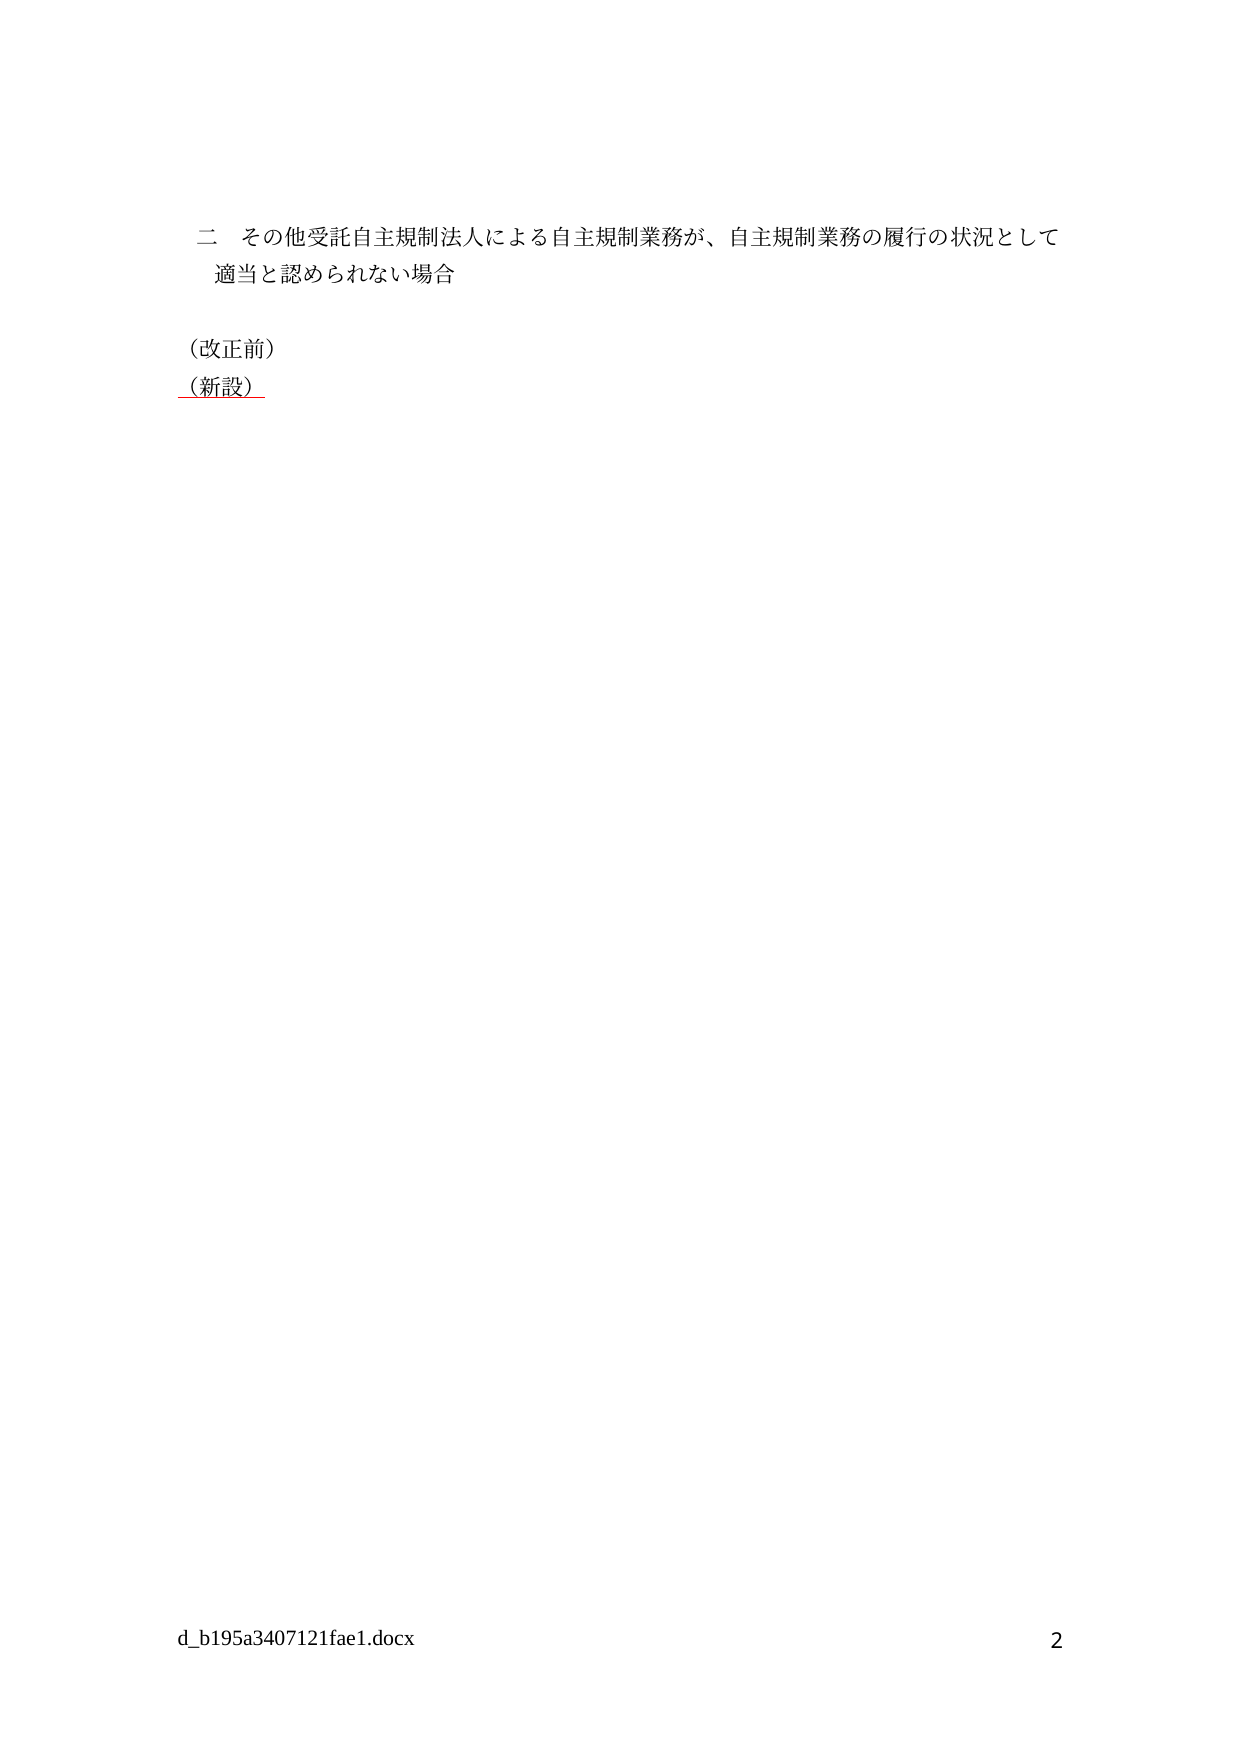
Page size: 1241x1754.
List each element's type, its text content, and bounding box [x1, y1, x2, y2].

text 二 その他受託自主規制法人による自主規制業務が、自主規制業務の履行の状況として適当と認められない場合 [196, 217, 1063, 292]
text （新設） [177, 367, 1063, 404]
text （改正前） [177, 329, 1063, 367]
